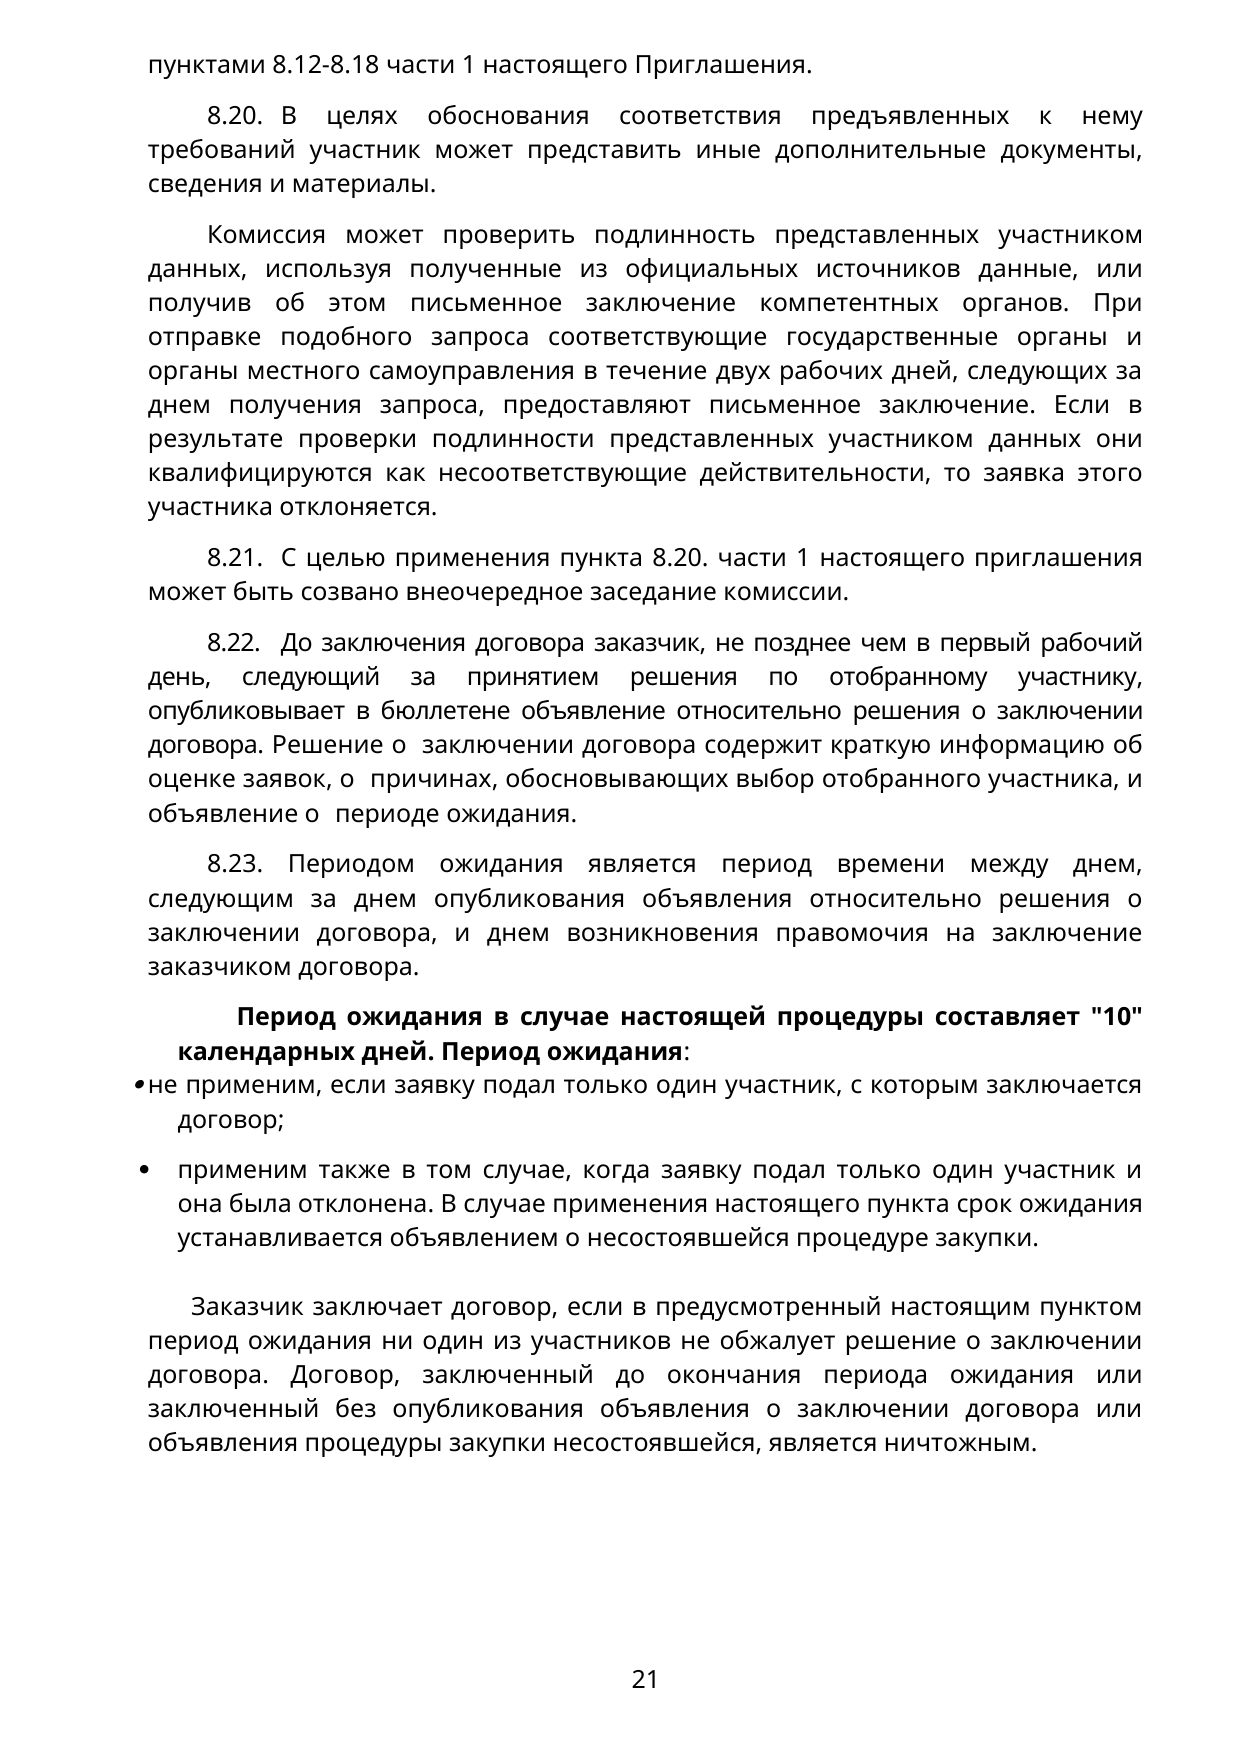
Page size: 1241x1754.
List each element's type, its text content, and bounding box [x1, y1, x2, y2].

text Заказчик заключает договор, если в предусмотренный настоящим пунктом период ожидания ни один из участников не обжалует решение о заключении договора. Договор, заключенный до окончания периода ожидания или заключенный без опубликования объявления о заключении договора или объявления процедуры закупки несостоявшейся, является ничтожным. [148, 1288, 1144, 1458]
text 8.22. До заключения договора заказчик, не позднее чем в первый рабочий день, следующий за принятием решения по отобранному участнику, опубликовывает в бюллетене объявление относительно решения о заключении договора. Решение о заключении договора содержит краткую информацию об оценке заявок, о причинах, обосновывающих выбор отобранного участника, и объявление о периоде ожидания. [148, 624, 1144, 829]
text 8.23. Периодом ожидания является период времени между днем, следующим за днем опубликования объявления относительно решения о заключении договора, и днем возникновения правомочия на заключение заказчиком договора. [148, 846, 1144, 982]
text Период ожидания в случае настоящей процедуры составляет "10" календарных дней. Период ожидания: [177, 999, 1144, 1067]
text 8.21. С целью применения пункта 8.20. части 1 настоящего приглашения может быть созвано внеочередное заседание комиссии. [148, 540, 1144, 608]
text 8.20. В целях обоснования соответствия предъявленных к нему требований участник может представить иные дополнительные документы, сведения и материалы. [148, 98, 1144, 200]
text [148, 47, 1144, 81]
list не применим, если заявку подал только один участник, с которым заключается договор; [133, 1067, 1144, 1135]
text Комиссия может проверить подлинность представленных участником данных, используя полученные из официальных источников данные, или получив об этом письменное заключение компетентных органов. При отправке подобного запроса соответствующие государственные органы и органы местного самоуправления в течение двух рабочих дней, следующих за днем получения запроса, предоставляют письменное заключение. Если в результате проверки подлинности представленных участником данных они квалифицируются как несоответствующие действительности, то заявка этого участника отклоняется. [148, 216, 1144, 523]
list применим также в том случае, когда заявку подал только один участник и она была отклонена. В случае применения настоящего пункта срок ожидания устанавливается объявлением о несостоявшейся процедуре закупки. [140, 1152, 1144, 1254]
